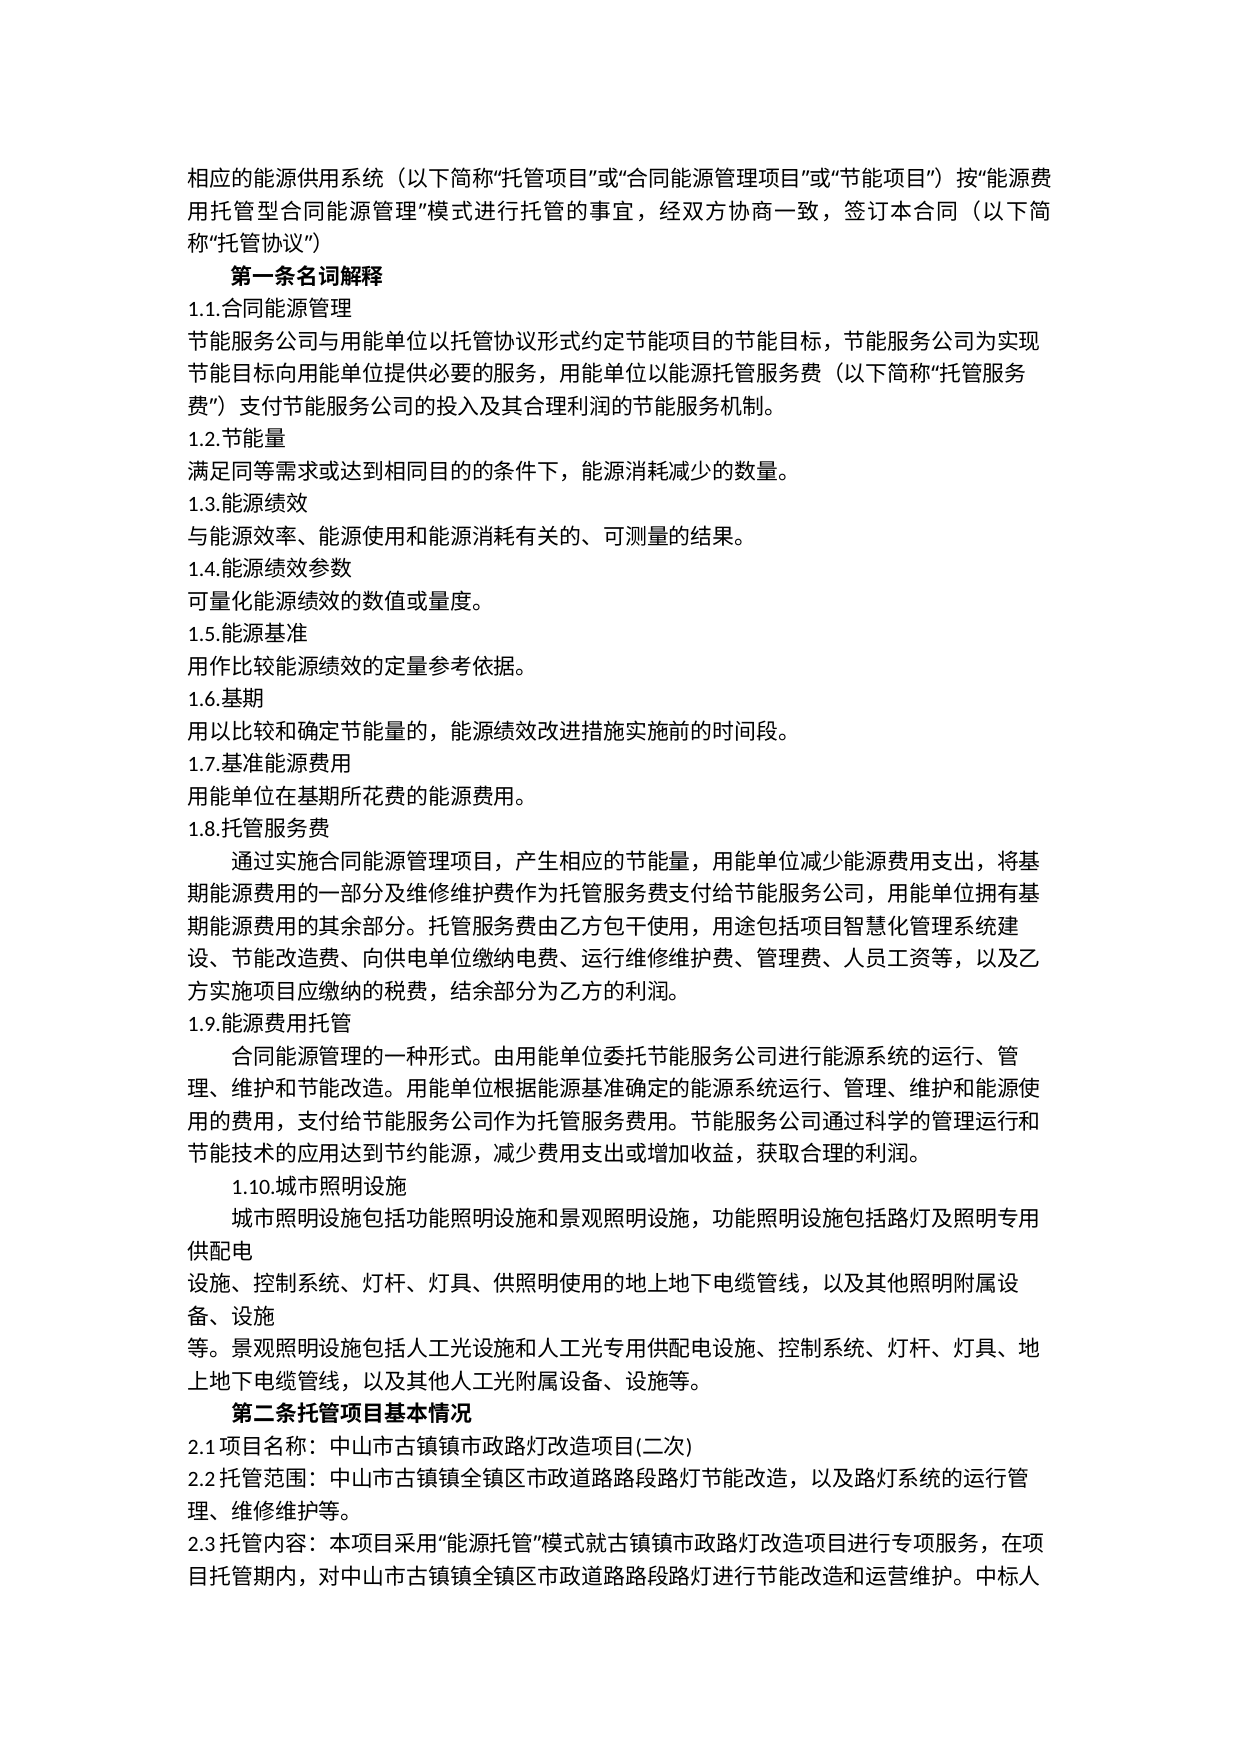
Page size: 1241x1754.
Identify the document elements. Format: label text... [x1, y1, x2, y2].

text 合同能源管理的一种形式。由用能单位委托节能服务公司进行能源系统的运行、管理、维护和节能改造。用能单位根据能源基准确定的能源系统运行、管理、维护和能源使用的费用，支付给节能服务公司作为托管服务费用。节能服务公司通过科学的管理运行和节能技术的应用达到节约能源，减少费用支出或增加收益，获取合理的利润。 [187, 1039, 1053, 1169]
text 与能源效率、能源使用和能源消耗有关的、可测量的结果。 [187, 519, 1053, 552]
text 1.7.基准能源费用 [187, 747, 1053, 779]
text 用作比较能源绩效的定量参考依据。 [187, 649, 1053, 682]
text 第二条托管项目基本情况 [187, 1397, 1053, 1429]
text 第一条名词解释 [187, 259, 1053, 292]
text 满足同等需求或达到相同目的的条件下，能源消耗减少的数量。 [187, 454, 1053, 487]
text 1.2.节能量 [187, 422, 1053, 454]
text 1.5.能源基准 [187, 617, 1053, 649]
text 2.2托管范围：中山市古镇镇全镇区市政道路路段路灯节能改造，以及路灯系统的运行管理、维修维护等。 [187, 1462, 1053, 1527]
text 1.9.能源费用托管 [187, 1007, 1053, 1039]
text 1.4.能源绩效参数 [187, 552, 1053, 584]
text 通过实施合同能源管理项目，产生相应的节能量，用能单位减少能源费用支出，将基期能源费用的一部分及维修维护费作为托管服务费支付给节能服务公司，用能单位拥有基期能源费用的其余部分。托管服务费由乙方包干使用，用途包括项目智慧化管理系统建设、节能改造费、向供电单位缴纳电费、运行维修维护费、管理费、人员工资等，以及乙方实施项目应缴纳的税费，结余部分为乙方的利润。 [187, 844, 1053, 1007]
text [187, 1527, 1053, 1592]
text 等。景观照明设施包括人工光设施和人工光专用供配电设施、控制系统、灯杆、灯具、地上地下电缆管线，以及其他人工光附属设备、设施等。 [187, 1332, 1053, 1397]
text 2.1项目名称：中山市古镇镇市政路灯改造项目(二次) [187, 1429, 1053, 1462]
text 节能服务公司与用能单位以托管协议形式约定节能项目的节能目标，节能服务公司为实现节能目标向用能单位提供必要的服务，用能单位以能源托管服务费（以下简称“托管服务费”）支付节能服务公司的投入及其合理利润的节能服务机制。 [187, 324, 1053, 422]
text 1.1.合同能源管理 [187, 292, 1053, 324]
text 1.8.托管服务费 [187, 812, 1053, 844]
text 用能单位在基期所花费的能源费用。 [187, 779, 1053, 812]
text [187, 162, 1053, 259]
text 用以比较和确定节能量的，能源绩效改进措施实施前的时间段。 [187, 714, 1053, 747]
text 设施、控制系统、灯杆、灯具、供照明使用的地上地下电缆管线，以及其他照明附属设备、设施 [187, 1267, 1053, 1332]
text 1.6.基期 [187, 682, 1053, 714]
text 1.10.城市照明设施 [187, 1169, 1053, 1202]
text 1.3.能源绩效 [187, 487, 1053, 519]
text 可量化能源绩效的数值或量度。 [187, 584, 1053, 617]
text 城市照明设施包括功能照明设施和景观照明设施，功能照明设施包括路灯及照明专用供配电 [187, 1202, 1053, 1267]
